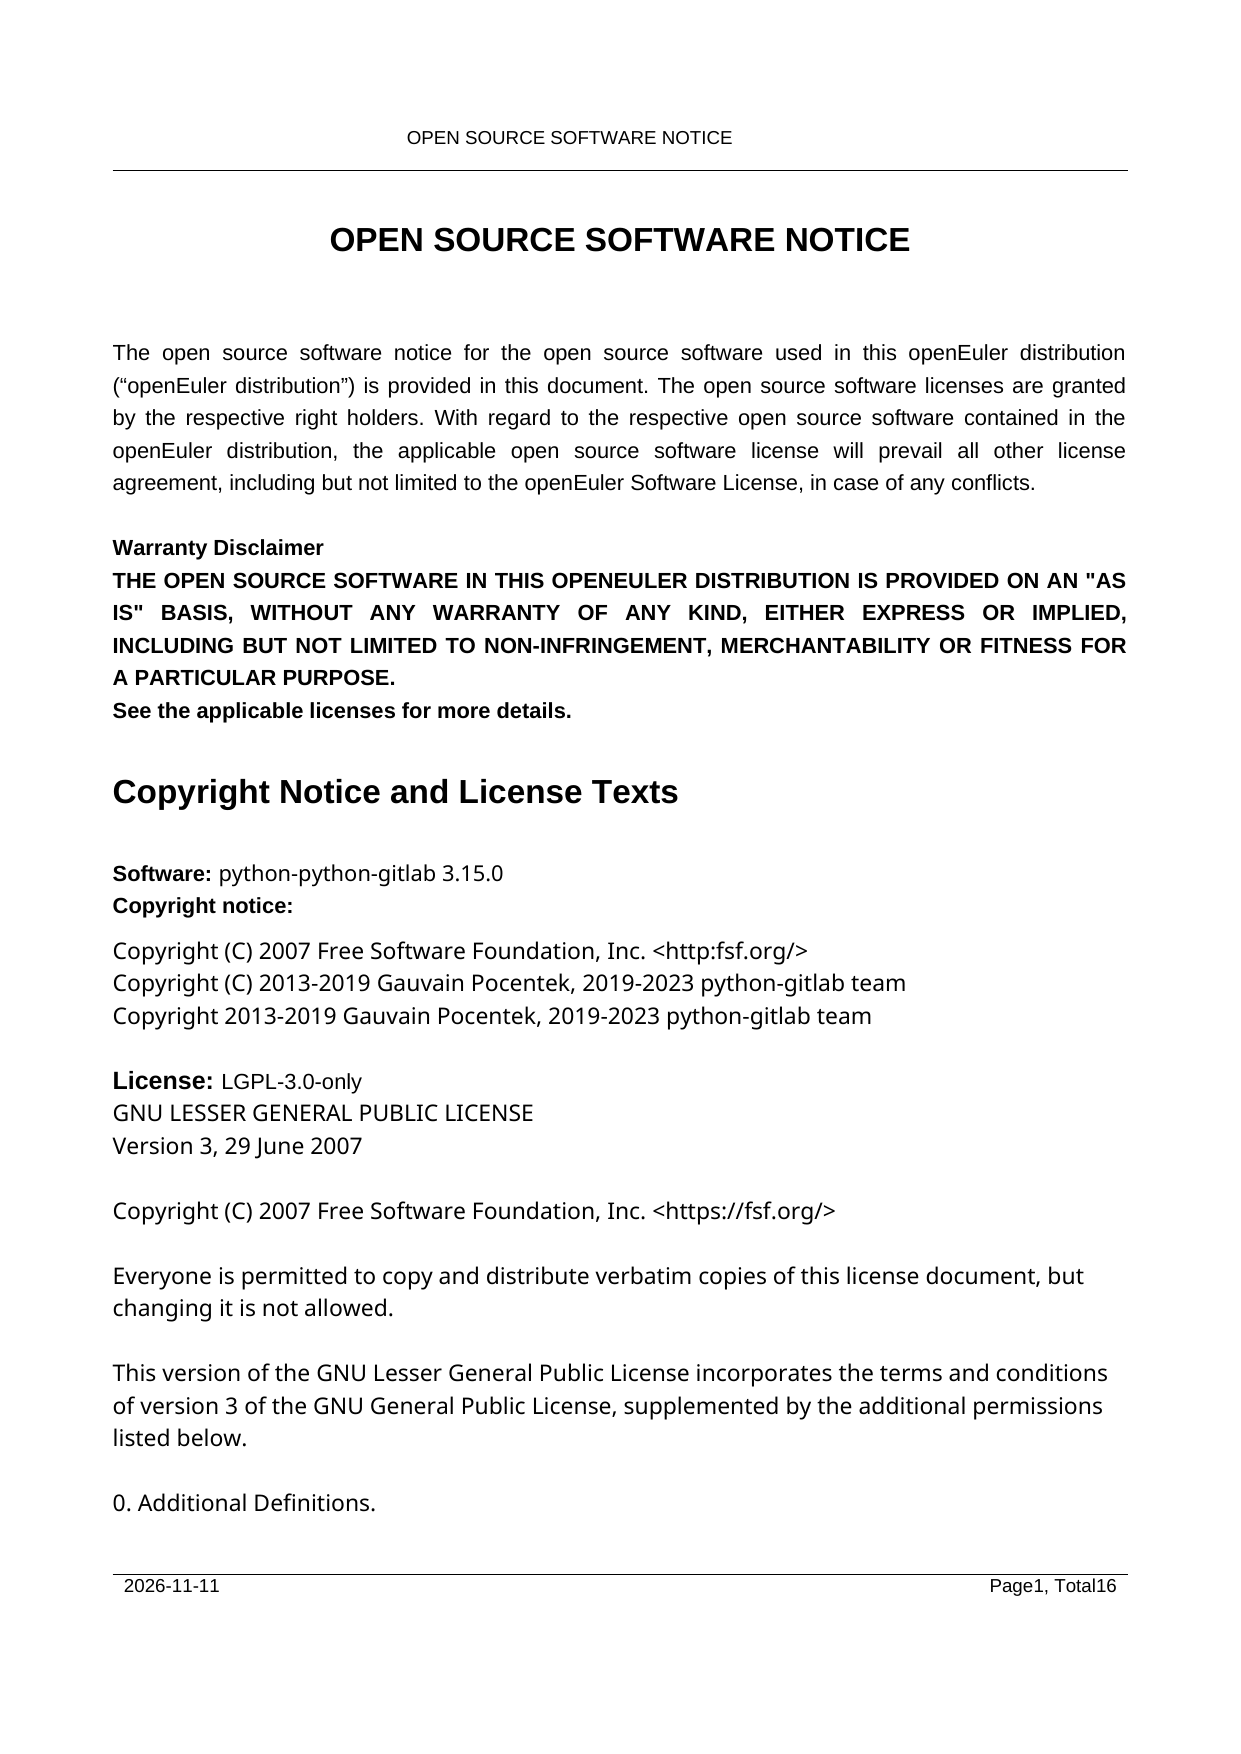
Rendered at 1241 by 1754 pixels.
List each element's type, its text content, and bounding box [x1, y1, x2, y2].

text Copyright notice: [112, 889, 1128, 921]
text The open source software notice for the open source software used in this openEuler distribution (“openEuler distribution”) is provided in this document. The open source software licenses are granted by the respective right holders. With regard to the respective open source software contained in the openEuler distribution, the applicable open source software license will prevail all other license agreement, including but not limited to the openEuler Software License, in case of any conflicts. [112, 336, 1128, 499]
text Copyright (C) 2007 Free Software Foundation, Inc. <http:fsf.org/> Copyright (C) 2013-2019 Gauvain Pocentek, 2019-2023 python-gitlab team Copyright 2013-2019 Gauvain Pocentek, 2019-2023 python-gitlab team [112, 934, 1128, 1064]
text GNU LESSER GENERAL PUBLIC LICENSE [112, 1096, 1128, 1129]
text Copyright Notice and License Texts [112, 759, 1128, 824]
text License: LGPL-3.0-only [112, 1064, 1128, 1096]
text 0. Additional Definitions. [112, 1486, 1128, 1519]
text OPEN SOURCE SOFTWARE NOTICE [112, 206, 1128, 271]
title Software: python-python-gitlab 3.15.0 [112, 856, 1128, 889]
text Version 3, 29 June 2007 [112, 1129, 1128, 1161]
text Everyone is permitted to copy and distribute verbatim copies of this license document, but changing it is not allowed. [112, 1259, 1128, 1324]
text THE OPEN SOURCE SOFTWARE IN THIS OPENEULER DISTRIBUTION IS PROVIDED ON AN "AS IS" BASIS, WITHOUT ANY WARRANTY OF ANY KIND, EITHER EXPRESS OR IMPLIED, INCLUDING BUT NOT LIMITED TO NON-INFRINGEMENT, MERCHANTABILITY OR FITNESS FOR A PARTICULAR PURPOSE. See the applicable licenses for more details. [112, 564, 1128, 726]
text This version of the GNU Lesser General Public License incorporates the terms and conditions of version 3 of the GNU General Public License, supplemented by the additional permissions listed below. [112, 1356, 1128, 1454]
text Warranty Disclaimer [112, 531, 1128, 564]
text Copyright (C) 2007 Free Software Foundation, Inc. <https://fsf.org/> [112, 1194, 1128, 1226]
